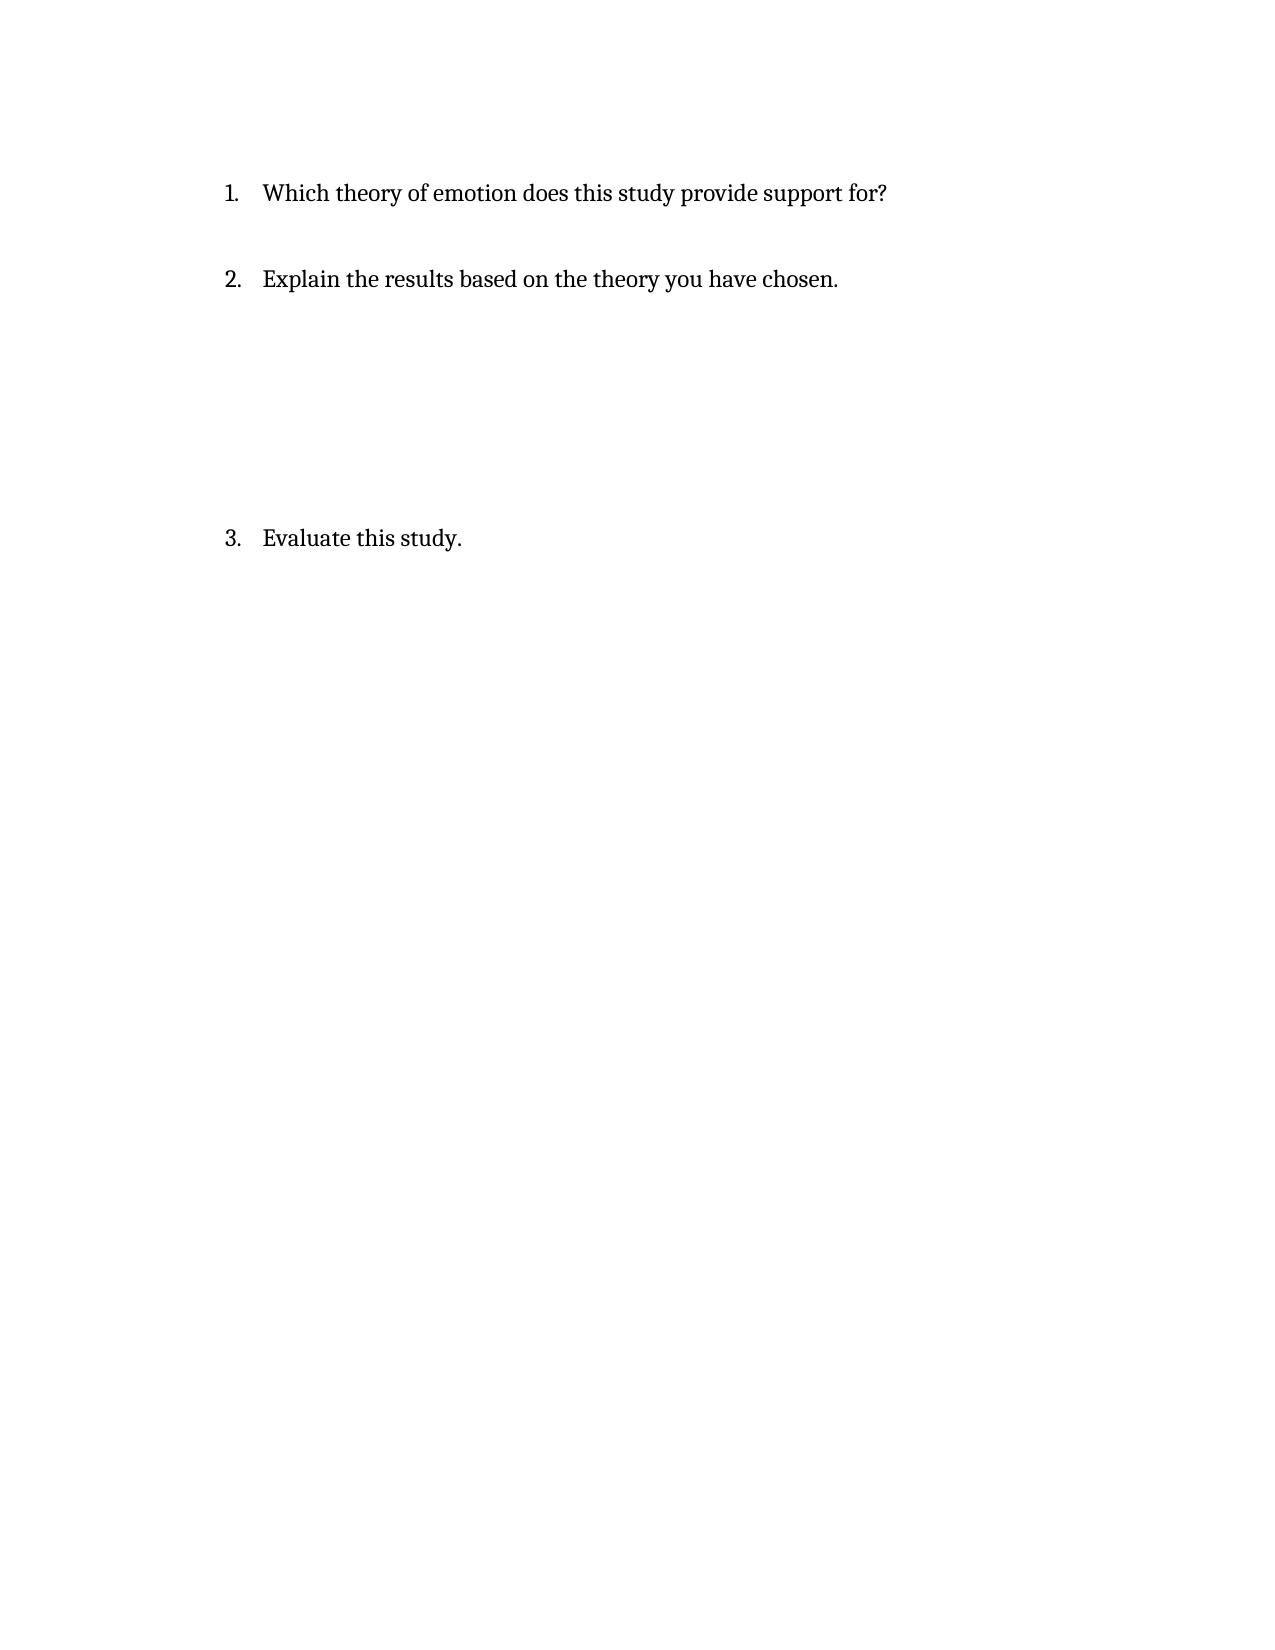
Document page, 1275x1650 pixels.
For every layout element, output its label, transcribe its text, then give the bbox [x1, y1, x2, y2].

list Evaluate this study. [225, 524, 1087, 552]
list Explain the results based on the theory you have chosen. [225, 265, 1087, 294]
list Which theory of emotion does this study provide support for? [225, 179, 1087, 207]
